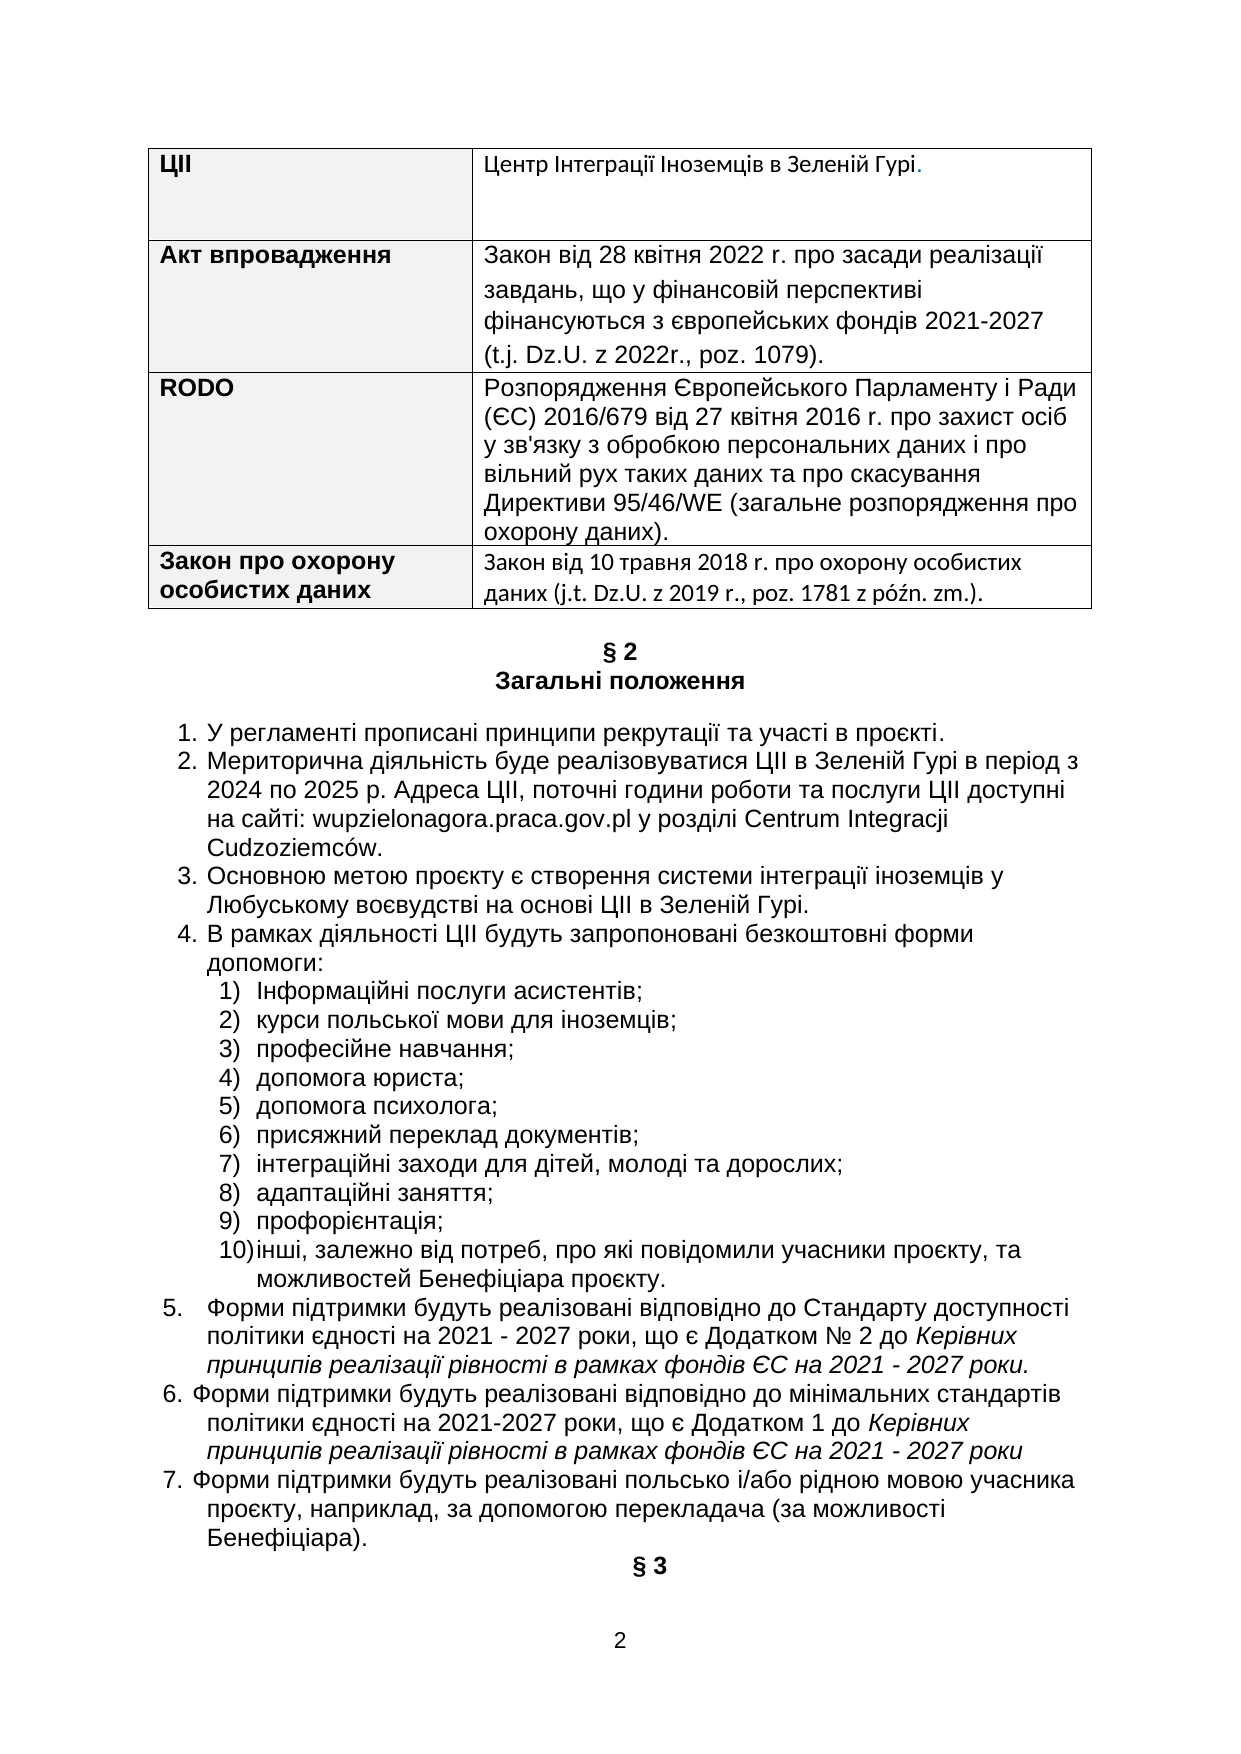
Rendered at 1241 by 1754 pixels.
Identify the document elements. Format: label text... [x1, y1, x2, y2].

list інтеграційні заходи для дітей, молоді та дорослих; [218, 1149, 1093, 1178]
table_cell RODO [149, 373, 472, 545]
text § 3 [207, 1551, 1093, 1580]
list присяжний переклад документів; [218, 1120, 1093, 1149]
list допомога психолога; [218, 1091, 1093, 1120]
table_cell Розпорядження Європейського Парламенту і Pади (ЄС) 2016/679 від 27 квітня 2016 r. про захист осіб у зв'язку з обробкою персональних даних і про вільний рух таких даних та про скасування Директиви 95/46/WE (загальне розпорядження про охорону даних). [473, 373, 1091, 545]
list Форми підтримки будуть реалізовані відповідно до Стандарту доступності політики єдності на 2021 - 2027 роки, що є Додатком № 2 до Керівних принципів реалізації рівності в рамках фондів ЄС на 2021 - 2027 роки. [162, 1293, 1093, 1379]
list Основною метою проєкту є створення системи інтеграції іноземців у Любуському воєвудстві на основі ЦІІ в Зеленій Гурі. [177, 861, 1093, 919]
list допомога юриста; [218, 1063, 1093, 1091]
table_cell Центр Інтеграції Іноземців в Зеленій Гурі. [473, 149, 1091, 239]
table_cell Закон від 10 травня 2018 r. про охорону особистих даних (j.t. Dz.U. z 2019 r., poz. 1781 z późn. zm.). [473, 546, 1091, 607]
list професійне навчання; [218, 1034, 1093, 1063]
list Форми підтримки будуть реалізовані відповідно до мінімальних стандартів політики єдності на 2021-2027 роки, що є Додатком 1 до Керівних принципів реалізації рівності в рамках фондів ЄС на 2021 - 2027 роки [162, 1379, 1093, 1465]
list Мериторична діяльність буде реалізовуватися ЦІІ в Зеленій Гурі в період з 2024 по 2025 р. Адреса ЦІІ, поточні години роботи та послуги ЦІІ доступні на сайті: wupzielonagora.praca.gov.pl у розділі Centrum Integracji Cudzoziemców. [177, 746, 1093, 861]
text § 2 [148, 637, 1093, 666]
list В рамках діяльності ЦІІ будуть запропоновані безкоштовні форми допомоги: [177, 919, 1093, 976]
list інші, залежно від потреб, про які повідомили учасники проєкту, та можливостей Бенефіціара проєкту. [218, 1235, 1093, 1293]
list У регламенті прописані принципи рекрутації та участі в проєкті. [177, 718, 1093, 746]
list профорієнтація; [218, 1206, 1093, 1235]
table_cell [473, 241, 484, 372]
list Інформаційні послуги асистентів; [218, 976, 1093, 1005]
table_cell Закон про охорону особистих даних [149, 546, 472, 607]
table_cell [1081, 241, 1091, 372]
list адаптаційні заняття; [218, 1178, 1093, 1206]
table_cell ЦІІ [149, 149, 472, 239]
table_cell Акт впровадження [149, 241, 472, 372]
list курси польської мови для іноземців; [218, 1005, 1093, 1034]
text Загальні положення [148, 666, 1093, 695]
list Форми підтримки будуть реалізовані польсько i/або рідною мовою учасника проєкту, наприклад, за допомогою перекладача (за можливості Бенефіціара). [162, 1465, 1093, 1551]
